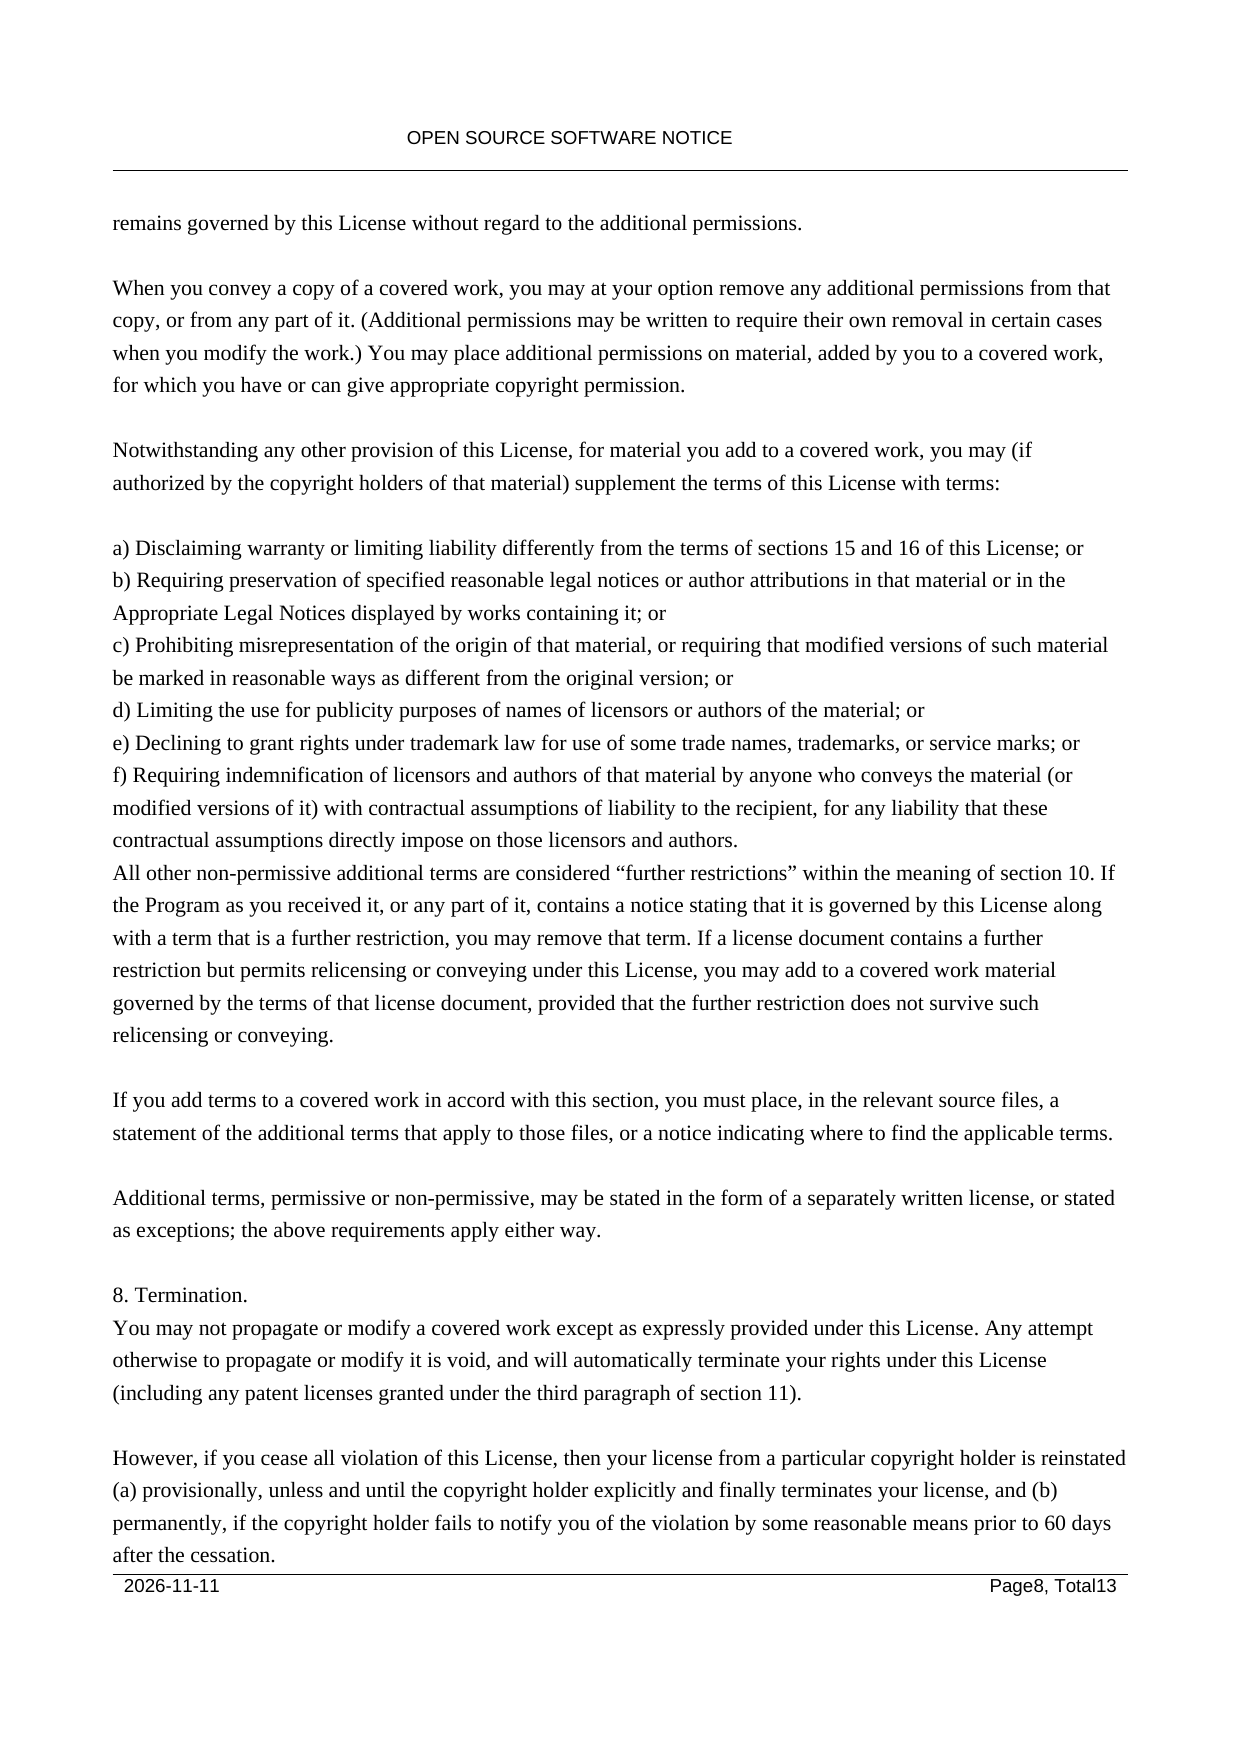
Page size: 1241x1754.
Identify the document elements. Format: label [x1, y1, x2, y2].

text [112, 206, 1128, 1571]
